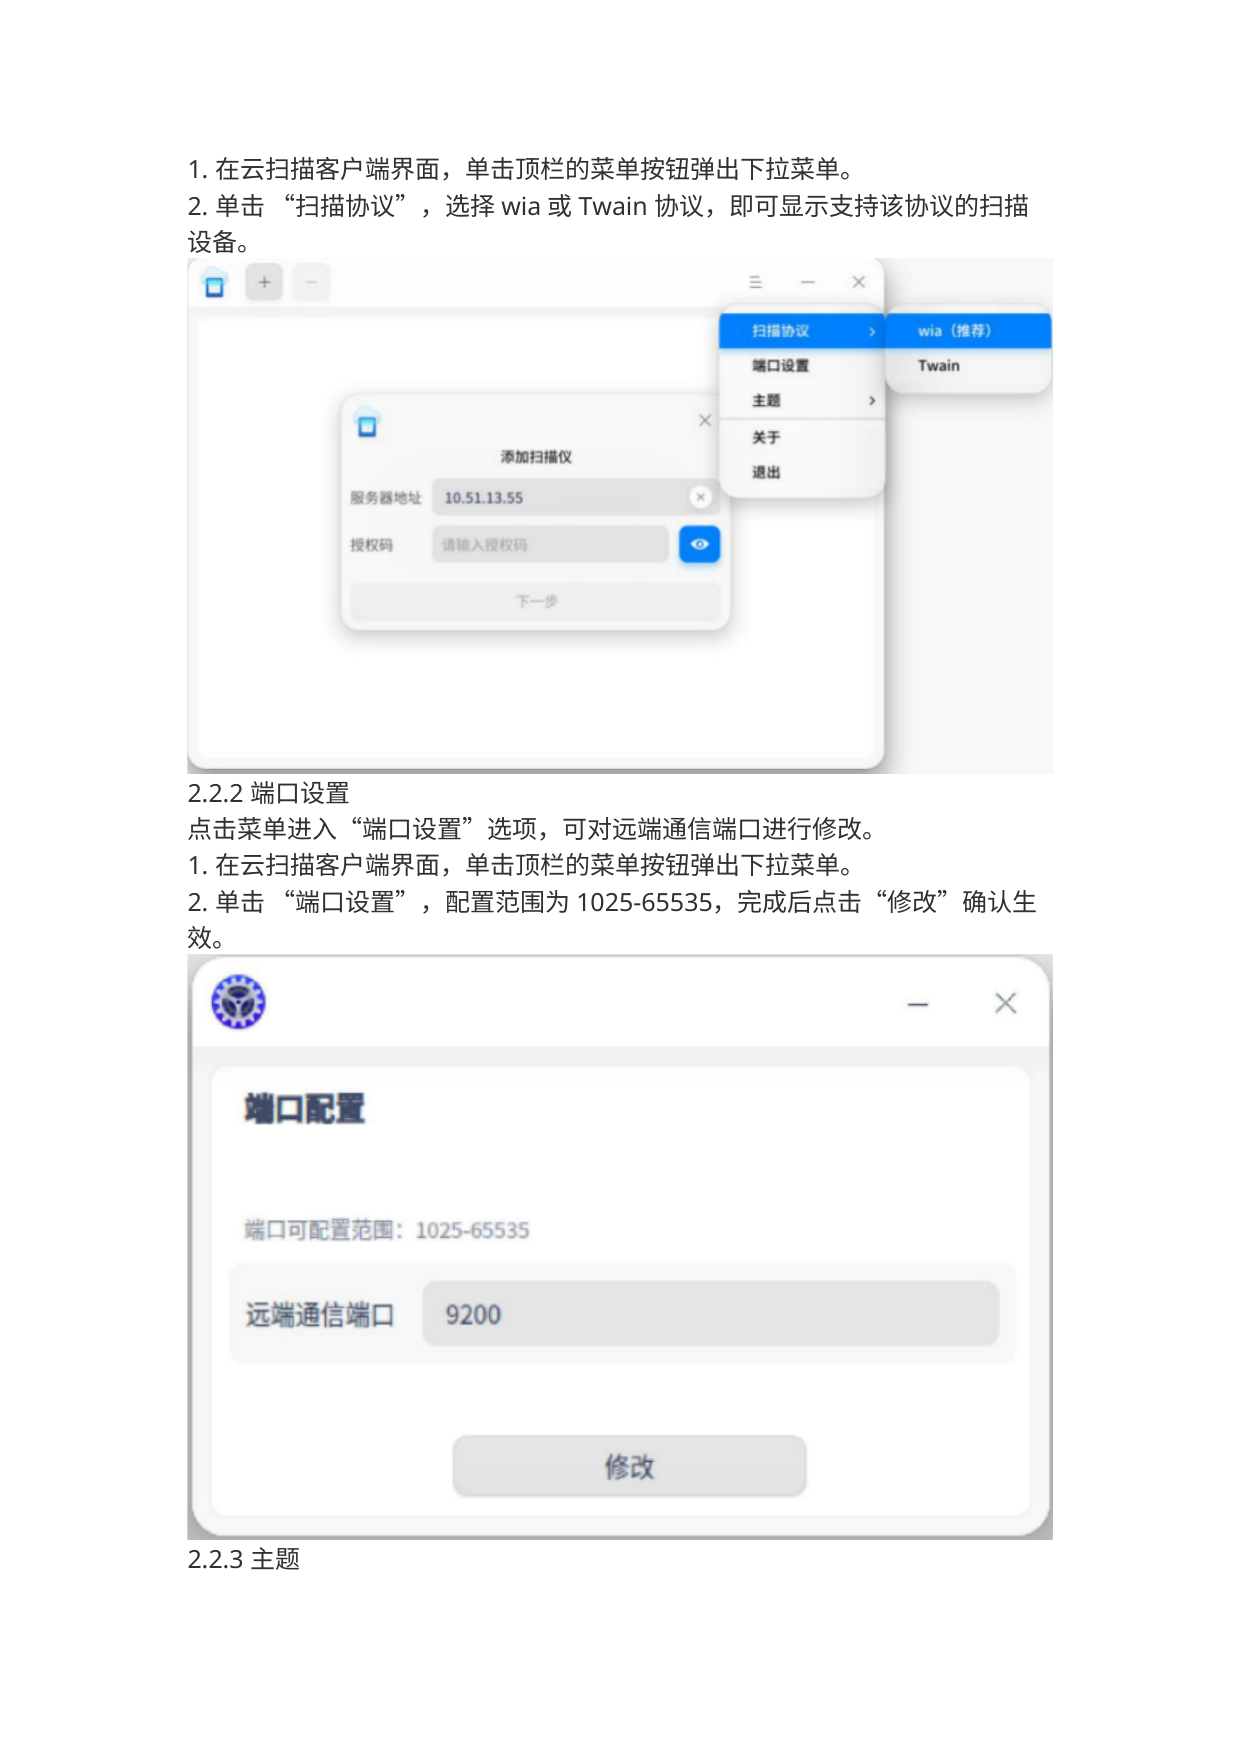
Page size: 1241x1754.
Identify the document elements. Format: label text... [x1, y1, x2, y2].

text 1. 在云扫描客户端界面，单击顶栏的菜单按钮弹出下拉菜单。 [187, 150, 1053, 186]
text 2. 单击 “端口设置”，配置范围为 1025-65535，完成后点击“修改”确认生效。 [187, 882, 1053, 954]
text 2.2.3 主题 [187, 1540, 1053, 1576]
text 点击菜单进入“端口设置”选项，可对远端通信端口进行修改。 [187, 809, 1053, 846]
text 2. 单击 “扫描协议”，选择 wia 或 Twain 协议，即可显示支持该协议的扫描设备。 [187, 186, 1053, 258]
text 1. 在云扫描客户端界面，单击顶栏的菜单按钮弹出下拉菜单。 [187, 846, 1053, 882]
picture [187, 258, 1053, 774]
picture [187, 954, 1053, 1540]
text 2.2.2 端口设置 [187, 774, 1053, 809]
